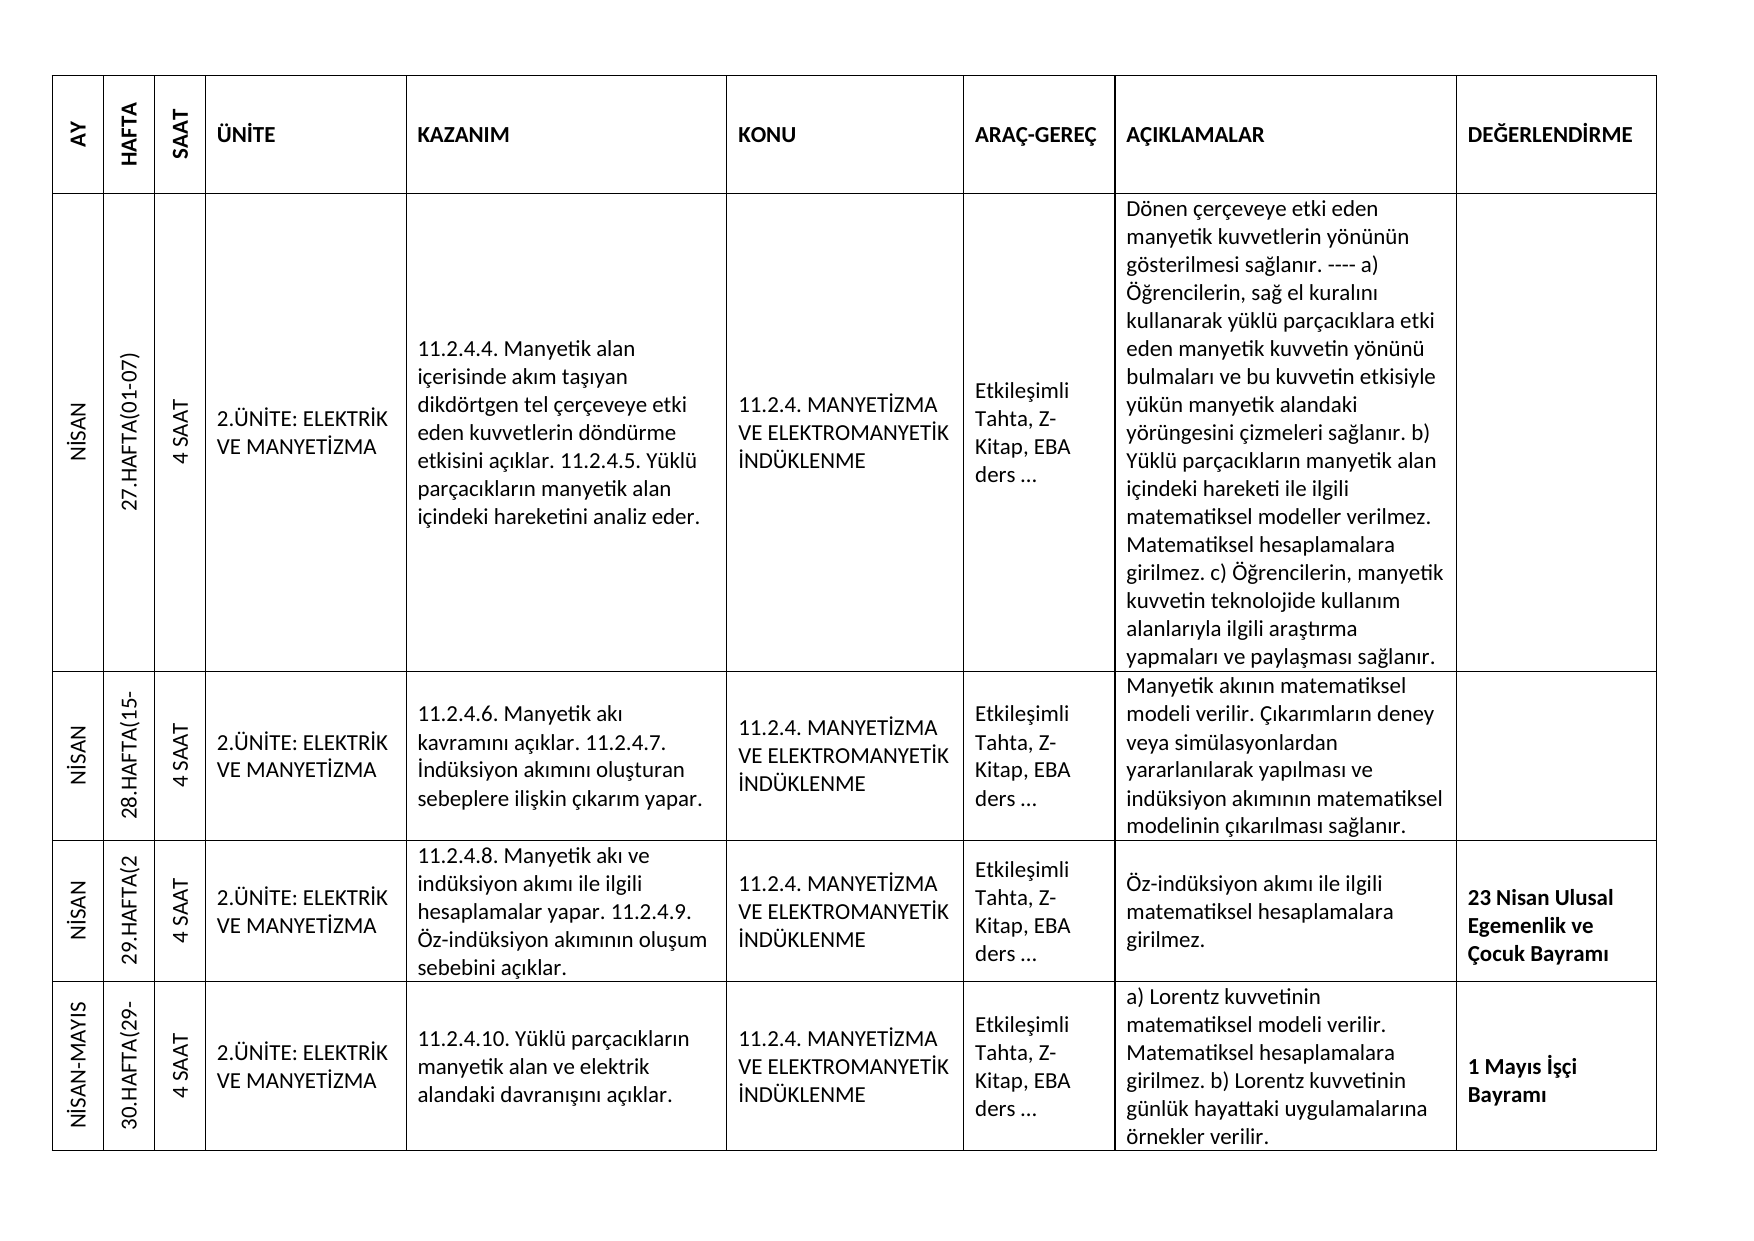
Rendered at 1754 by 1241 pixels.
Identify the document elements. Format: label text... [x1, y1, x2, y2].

table_header SAAT [155, 76, 205, 193]
table_cell 11.2.4.4. Manyetik alan içerisinde akım taşıyan dikdörtgen tel çerçeveye etki eden kuvvetlerin döndürme etkisini açıklar. 11.2.4.5. Yüklü parçacıkların manyetik alan içindeki hareketini analiz eder. [407, 194, 726, 671]
table_cell Etkileşimli Tahta, Z-Kitap, EBA ders … [964, 982, 1114, 1150]
table_cell 11.2.4.6. Manyetik akı kavramını açıklar. 11.2.4.7. İndüksiyon akımını oluşturan sebeplere ilişkin çıkarım yapar. [407, 672, 726, 840]
table_cell Öz-indüksiyon akımı ile ilgili matematiksel hesaplamalara girilmez. [1116, 841, 1456, 981]
table_header HAFTA [104, 76, 154, 193]
table_cell 28.HAFTA(15-21) [104, 672, 154, 840]
table_cell NİSAN-MAYIS [53, 982, 103, 1150]
table_cell NİSAN [53, 841, 103, 981]
table_cell 2.ÜNİTE: ELEKTRİK VE MANYETİZMA [206, 982, 406, 1150]
table_cell Etkileşimli Tahta, Z-Kitap, EBA ders … [964, 194, 1114, 671]
table_header ARAÇ-GEREÇ [964, 76, 1114, 193]
table_cell Dönen çerçeveye etki eden manyetik kuvvetlerin yönünün gösterilmesi sağlanır. ---- a) Öğrencilerin, sağ el kuralını kullanarak yüklü parçacıklara etki eden manyetik kuvvetin yönünü bulmaları ve bu kuvvetin etkisiyle yükün manyetik alandaki yörüngesini çizmeleri sağlanır. b) Yüklü parçacıkların manyetik alan içindeki hareketi ile ilgili matematiksel modeller verilmez. Matematiksel hesaplamalara girilmez. c) Öğrencilerin, manyetik kuvvetin teknolojide kullanım alanlarıyla ilgili araştırma yapmaları ve paylaşması sağlanır. [1116, 194, 1456, 671]
table_cell Etkileşimli Tahta, Z-Kitap, EBA ders … [964, 841, 1114, 981]
table_cell NİSAN [53, 194, 103, 671]
table_header KAZANIM [407, 76, 726, 193]
table_header KONU [727, 76, 963, 193]
table_cell 2.ÜNİTE: ELEKTRİK VE MANYETİZMA [206, 194, 406, 671]
table_cell 11.2.4. MANYETİZMA VE ELEKTROMANYETİK İNDÜKLENME [727, 194, 963, 671]
table_header ÜNİTE [206, 76, 406, 193]
table_header AÇIKLAMALAR [1116, 76, 1456, 193]
table_cell [1457, 194, 1656, 671]
table_cell 4 SAAT [155, 672, 205, 840]
table_cell 4 SAAT [155, 841, 205, 981]
table_cell 11.2.4.10. Yüklü parçacıkların manyetik alan ve elektrik alandaki davranışını açıklar. [407, 982, 726, 1150]
table_cell Manyetik akının matematiksel modeli verilir. Çıkarımların deney veya simülasyonlardan yararlanılarak yapılması ve indüksiyon akımının matematiksel modelinin çıkarılması sağlanır. [1116, 672, 1456, 840]
table_cell 2.ÜNİTE: ELEKTRİK VE MANYETİZMA [206, 672, 406, 840]
table_cell a) Lorentz kuvvetinin matematiksel modeli verilir. Matematiksel hesaplamalara girilmez. b) Lorentz kuvvetinin günlük hayattaki uygulamalarına örnekler verilir. [1116, 982, 1456, 1150]
table_cell 4 SAAT [155, 982, 205, 1150]
table_header DEĞERLENDİRME [1457, 76, 1656, 193]
table_cell 1 Mayıs İşçi Bayramı [1457, 982, 1656, 1150]
table_cell 2.ÜNİTE: ELEKTRİK VE MANYETİZMA [206, 841, 406, 981]
table_cell NİSAN [53, 672, 103, 840]
table_cell 27.HAFTA(01-07) [104, 194, 154, 671]
table_cell 23 Nisan Ulusal Egemenlik ve Çocuk Bayramı [1457, 841, 1656, 981]
table_cell 11.2.4. MANYETİZMA VE ELEKTROMANYETİK İNDÜKLENME [727, 841, 963, 981]
table_cell 30.HAFTA(29-05) [104, 982, 154, 1150]
table_cell [1457, 672, 1656, 840]
table_cell 29.HAFTA(22-28) [104, 841, 154, 981]
table_cell 11.2.4.8. Manyetik akı ve indüksiyon akımı ile ilgili hesaplamalar yapar. 11.2.4.9. Öz-indüksiyon akımının oluşum sebebini açıklar. [407, 841, 726, 981]
table_header AY [53, 76, 103, 193]
table_cell 4 SAAT [155, 194, 205, 671]
table_cell 11.2.4. MANYETİZMA VE ELEKTROMANYETİK İNDÜKLENME [727, 672, 963, 840]
table_cell Etkileşimli Tahta, Z-Kitap, EBA ders … [964, 672, 1114, 840]
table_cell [727, 982, 963, 1150]
